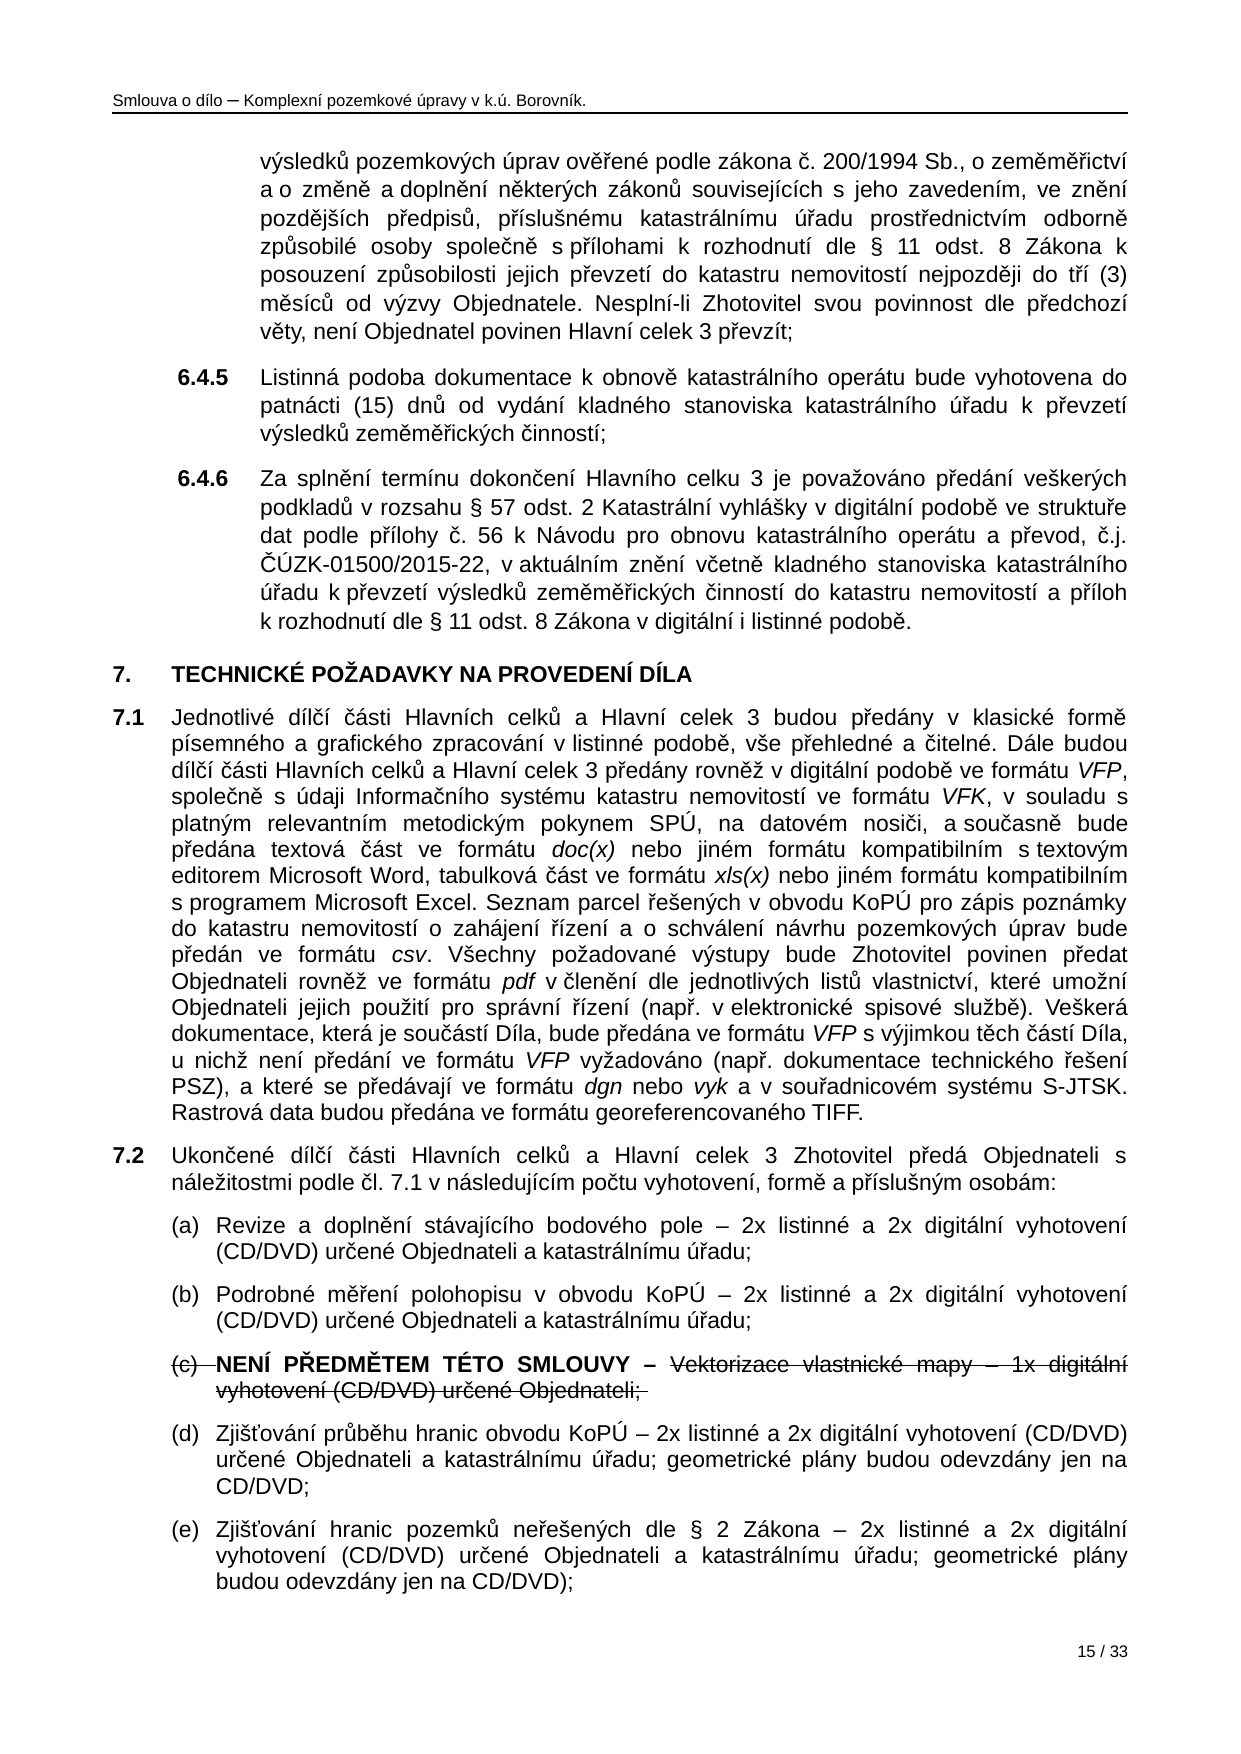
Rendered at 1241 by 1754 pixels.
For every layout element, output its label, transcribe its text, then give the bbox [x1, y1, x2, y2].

text Jednotlivé dílčí části Hlavních celků a Hlavní celek 3 budou předány v klasické formě písemného a grafického zpracování v listinné podobě, vše přehledné a čitelné. Dále budou dílčí části Hlavních celků a Hlavní celek 3 předány rovněž v digitální podobě ve formátu VFP, společně s údaji Informačního systému katastru nemovitostí ve formátu VFK, v souladu s platným relevantním metodickým pokynem SPÚ, na datovém nosiči, a současně bude předána textová část ve formátu doc(x) nebo jiném formátu kompatibilním s textovým editorem Microsoft Word, tabulková část ve formátu xls(x) nebo jiném formátu kompatibilním s programem Microsoft Excel. Seznam parcel řešených v obvodu KoPÚ pro zápis poznámky do katastru nemovitostí o zahájení řízení a o schválení návrhu pozemkových úprav bude předán ve formátu csv. Všechny požadované výstupy bude Zhotovitel povinen předat Objednateli rovněž ve formátu pdf v členění dle jednotlivých listů vlastnictví, které umožní Objednateli jejich použití pro správní řízení (např. v elektronické spisové službě). Veškerá dokumentace, která je součástí Díla, bude předána ve formátu VFP s výjimkou těch částí Díla, u nichž není předání ve formátu VFP vyžadováno (např. dokumentace technického řešení PSZ), a které se předávají ve formátu dgn nebo vyk a v souřadnicovém systému S-JTSK. Rastrová data budou předána ve formátu georeferencovaného TIFF. [112, 704, 1128, 1126]
text Ukončené dílčí části Hlavních celků a Hlavní celek 3 Zhotovitel předá Objednateli s náležitostmi podle čl. 7.1 v následujícím počtu vyhotovení, formě a příslušným osobám: [112, 1142, 1128, 1195]
list Zjišťování průběhu hranic obvodu KoPÚ – 2x listinné a 2x digitální vyhotovení (CD/DVD) určené Objednateli a katastrálnímu úřadu; geometrické plány budou odevzdány jen na CD/DVD; [171, 1420, 1128, 1499]
list Podrobné měření polohopisu v obvodu KoPÚ – 2x listinné a 2x digitální vyhotovení (CD/DVD) určené Objednateli a katastrálnímu úřadu; [171, 1281, 1128, 1334]
list Revize a doplnění stávajícího bodového pole – 2x listinné a 2x digitální vyhotovení (CD/DVD) určené Objednateli a katastrálnímu úřadu; [171, 1212, 1128, 1264]
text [177, 148, 1128, 345]
list NENÍ PŘEDMĚTEM TÉTO SMLOUVY – Vektorizace vlastnické mapy – 1x digitální vyhotovení (CD/DVD) určené Objednateli; [171, 1351, 1128, 1403]
list Zjišťování hranic pozemků neřešených dle § 2 Zákona – 2x listinné a 2x digitální vyhotovení (CD/DVD) určené Objednateli a katastrálnímu úřadu; geometrické plány budou odevzdány jen na CD/DVD); [171, 1516, 1128, 1595]
text Za splnění termínu dokončení Hlavního celku 3 je považováno předání veškerých podkladů v rozsahu § 57 odst. 2 Katastrální vyhlášky v digitální podobě ve struktuře dat podle přílohy č. 56 k Návodu pro obnovu katastrálního operátu a převod, č.j. ČÚZK-01500/2015-22, v aktuálním znění včetně kladného stanoviska katastrálního úřadu k převzetí výsledků zeměměřických činností do katastru nemovitostí a příloh k rozhodnutí dle § 11 odst. 8 Zákona v digitální i listinné podobě. [177, 465, 1128, 634]
text Technické požadavky na provedení díla [112, 661, 1128, 687]
text Listinná podoba dokumentace k obnově katastrálního operátu bude vyhotovena do patnácti (15) dnů od vydání kladného stanoviska katastrálního úřadu k převzetí výsledků zeměměřických činností; [177, 363, 1128, 447]
